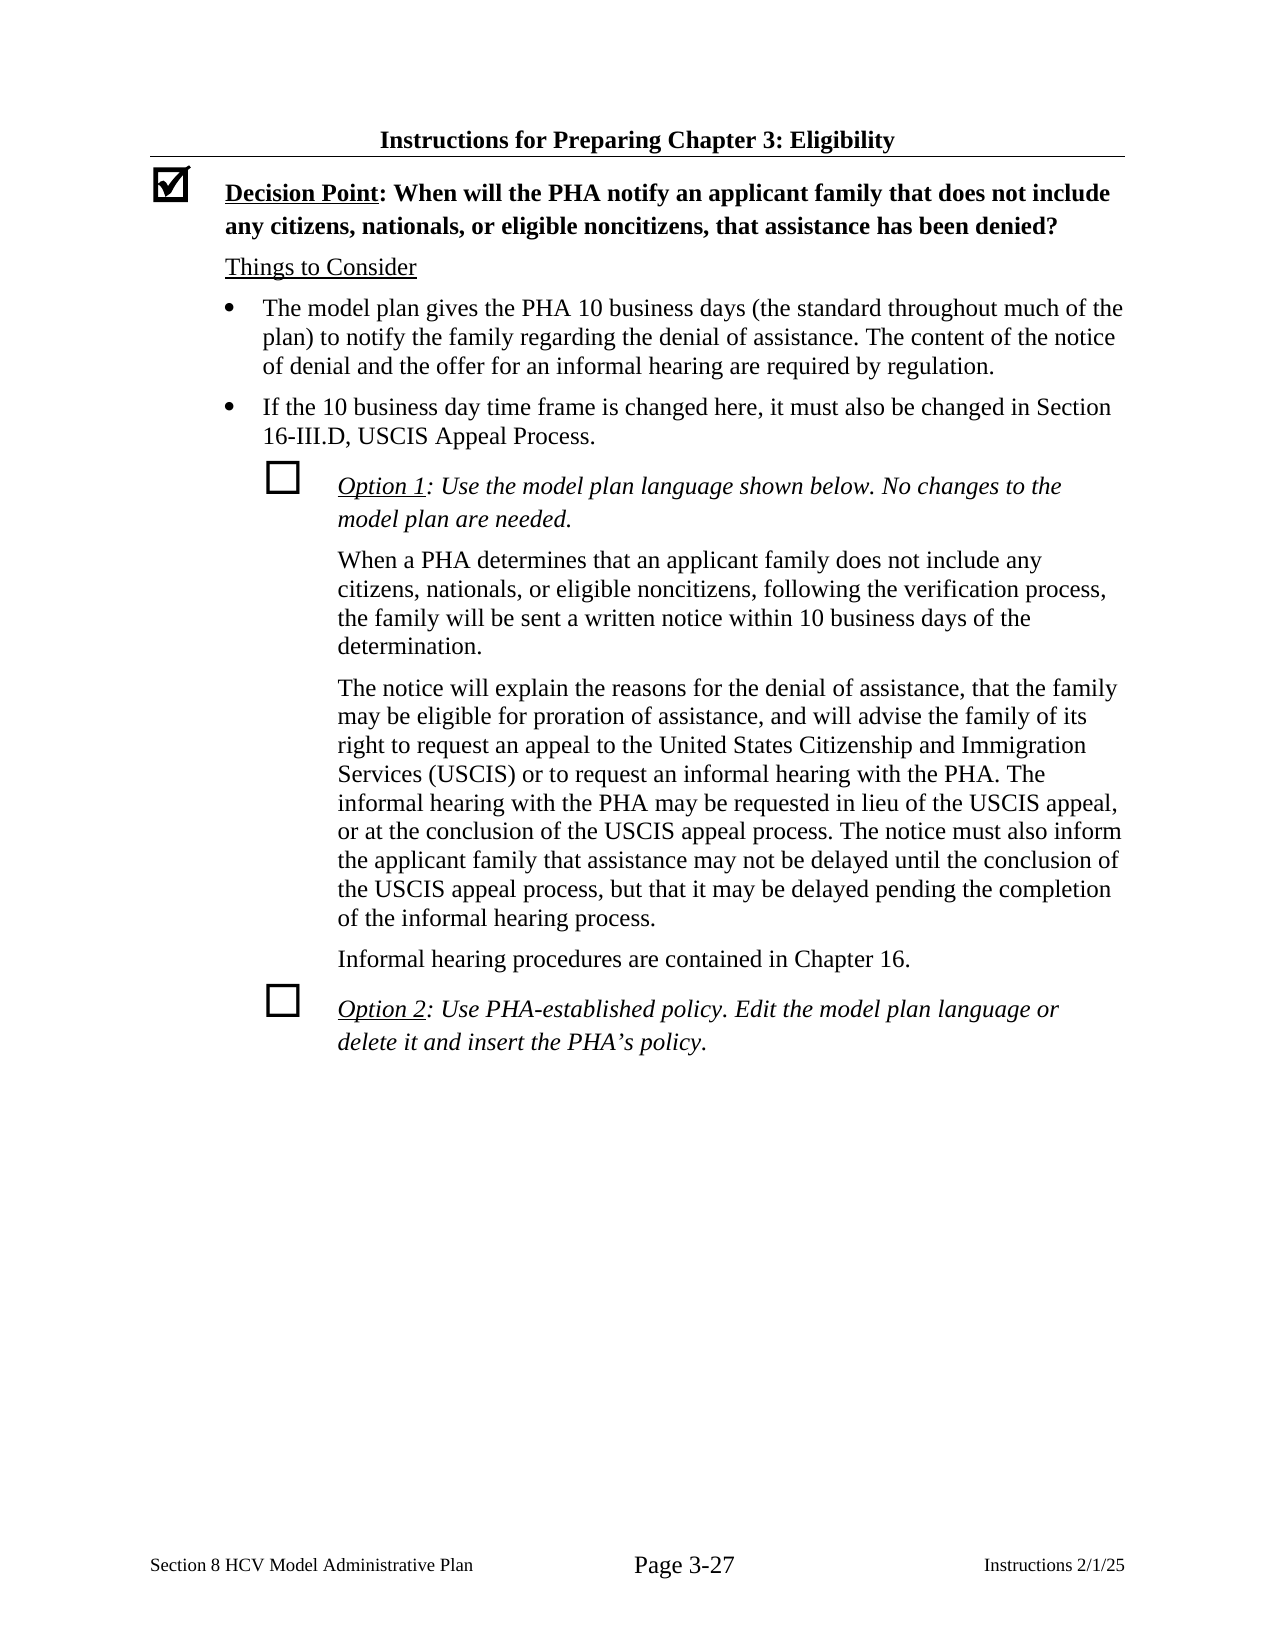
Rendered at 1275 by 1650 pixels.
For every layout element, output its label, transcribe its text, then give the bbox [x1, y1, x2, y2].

list If the 10 business day time frame is changed here, it must also be changed in Section 16-III.D, USCIS Appeal Process. [225, 392, 1125, 450]
text Option 2: Use PHA-established policy. Edit the model plan language or delete it and insert the PHA’s policy. [262, 985, 1125, 1056]
text Informal hearing procedures are contained in Chapter 16. [337, 944, 1125, 973]
text The notice will explain the reasons for the denial of assistance, that the family may be eligible for proration of assistance, and will advise the family of its right to request an appeal to the United States Citizenship and Immigration Services (USCIS) or to request an informal hearing with the PHA. The informal hearing with the PHA may be requested in lieu of the USCIS appeal, or at the conclusion of the USCIS appeal process. The notice must also inform the applicant family that assistance may not be delayed until the conclusion of the USCIS appeal process, but that it may be delayed pending the completion of the informal hearing process. [337, 673, 1125, 931]
text Option 1: Use the model plan language shown below. No changes to the model plan are needed. [262, 462, 1125, 533]
text When a PHA determines that an applicant family does not include any citizens, nationals, or eligible noncitizens, following the verification process, the family will be sent a written notice within 10 business days of the determination. [337, 545, 1125, 660]
text Things to Consider [225, 252, 1125, 281]
list The model plan gives the PHA 10 business days (the standard throughout much of the plan) to notify the family regarding the denial of assistance. The content of the notice of denial and the offer for an informal hearing are required by regulation. [225, 293, 1125, 380]
text Decision Point: When will the PHA notify an applicant family that does not include any citizens, nationals, or eligible noncitizens, that assistance has been denied? [150, 169, 1125, 240]
